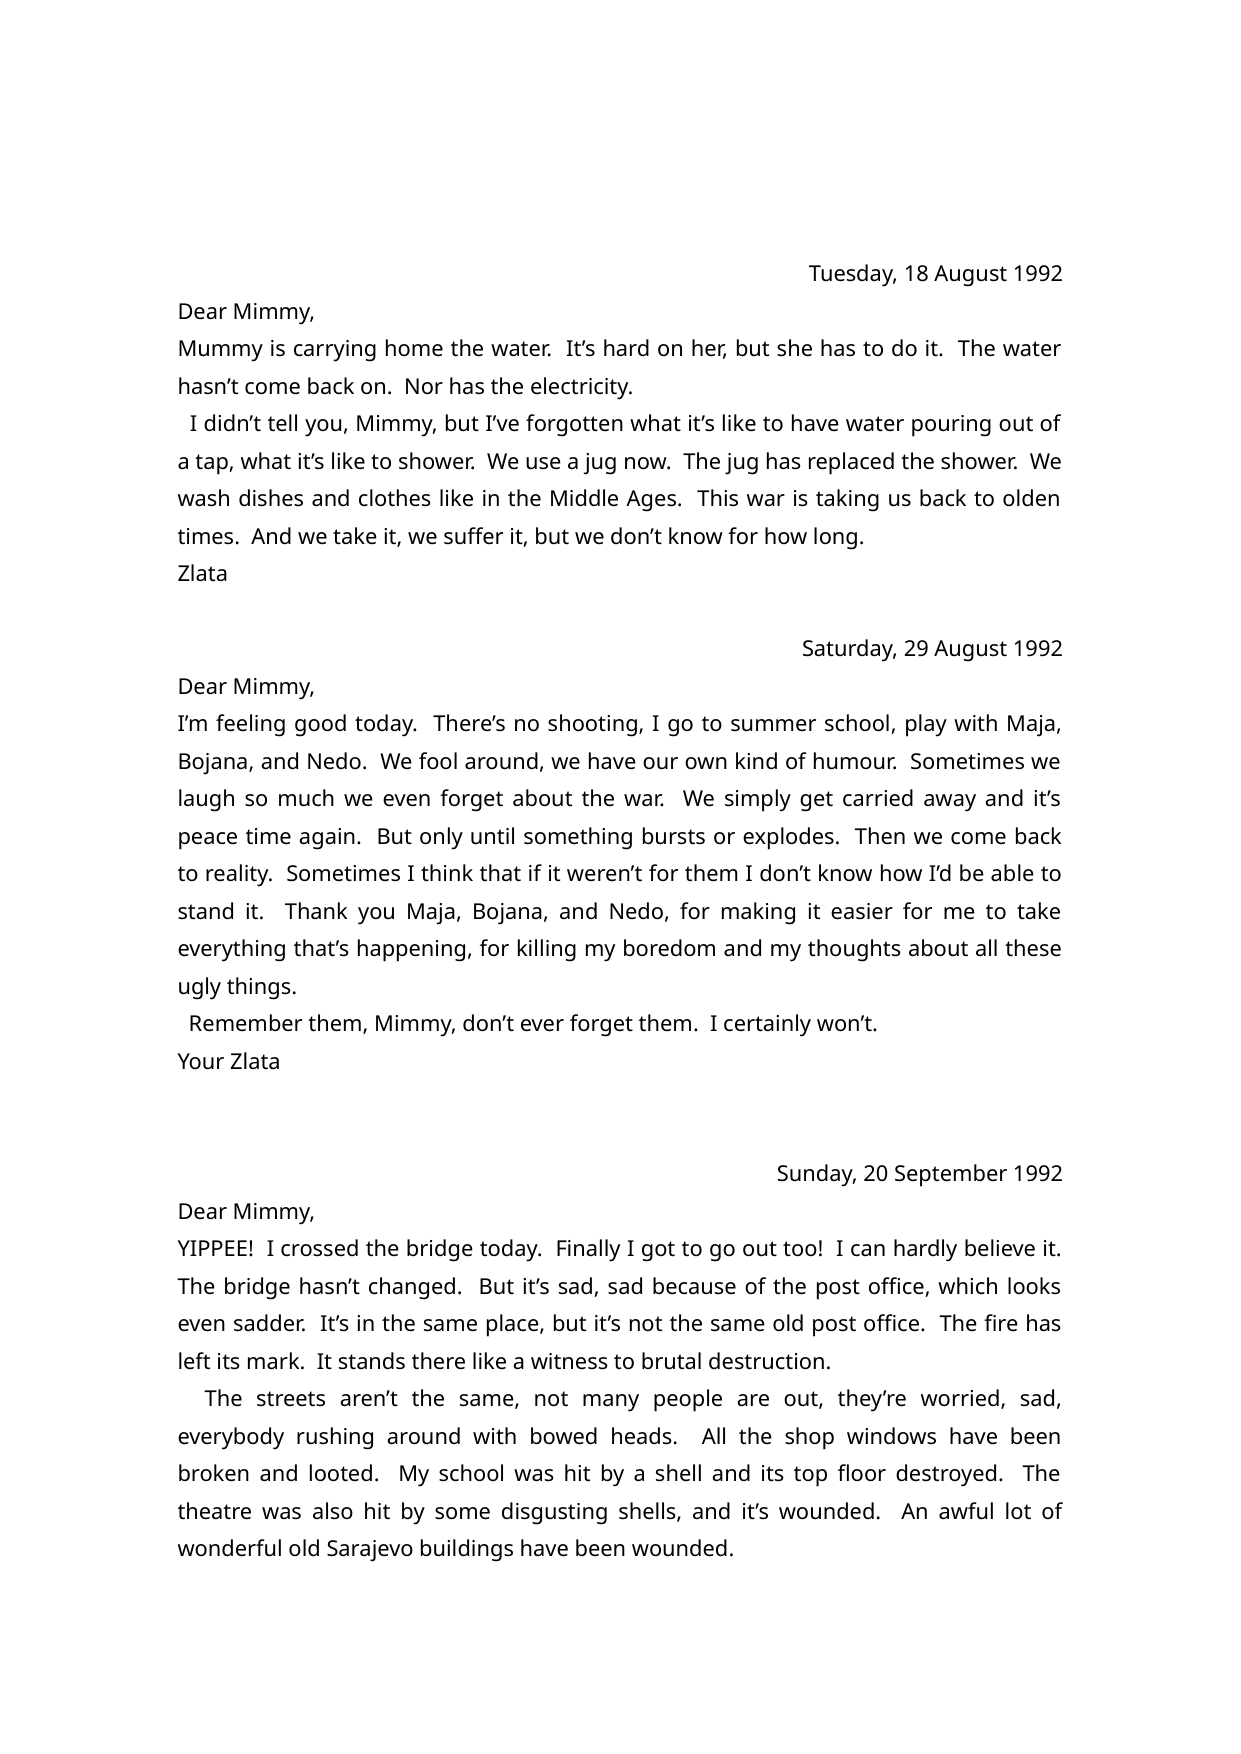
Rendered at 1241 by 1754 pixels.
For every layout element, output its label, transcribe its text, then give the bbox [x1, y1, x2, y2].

text I’m feeling good today. There’s no shooting, I go to summer school, play with Maja, Bojana, and Nedo. We fool around, we have our own kind of humour. Sometimes we laugh so much we even forget about the war. We simply get carried away and it’s peace time again. But only until something bursts or explodes. Then we come back to reality. Sometimes I think that if it weren’t for them I don’t know how I’d be able to stand it. Thank you Maja, Bojana, and Nedo, for making it easier for me to take everything that’s happening, for killing my boredom and my thoughts about all these ugly things. [177, 704, 1063, 1004]
text Dear Mimmy, [177, 1192, 1063, 1229]
text The streets aren’t the same, not many people are out, they’re worried, sad, everybody rushing around with bowed heads. All the shop windows have been broken and looted. My school was hit by a shell and its top floor destroyed. The theatre was also hit by some disgusting shells, and it’s wounded. An awful lot of wonderful old Sarajevo buildings have been wounded. [177, 1379, 1063, 1567]
text YIPPEE! I crossed the bridge today. Finally I got to go out too! I can hardly believe it. The bridge hasn’t changed. But it’s sad, sad because of the post office, which looks even sadder. It’s in the same place, but it’s not the same old post office. The fire has left its mark. It stands there like a witness to brutal destruction. [177, 1229, 1063, 1379]
text Your Zlata [177, 1042, 1063, 1079]
text Zlata [177, 554, 1063, 592]
text I didn’t tell you, Mimmy, but I’ve forgotten what it’s like to have water pouring out of a tap, what it’s like to shower. We use a jug now. The jug has replaced the shower. We wash dishes and clothes like in the Middle Ages. This war is taking us back to olden times. And we take it, we suffer it, but we don’t know for how long. [177, 404, 1063, 554]
text Dear Mimmy, [177, 667, 1063, 704]
text Saturday, 29 August 1992 [177, 629, 1063, 667]
text Sunday, 20 September 1992 [177, 1154, 1063, 1192]
text Remember them, Mimmy, don’t ever forget them. I certainly won’t. [177, 1004, 1063, 1042]
text Dear Mimmy, [177, 292, 1063, 329]
text Tuesday, 18 August 1992 [177, 254, 1063, 292]
text Mummy is carrying home the water. It’s hard on her, but she has to do it. The water hasn’t come back on. Nor has the electricity. [177, 329, 1063, 404]
